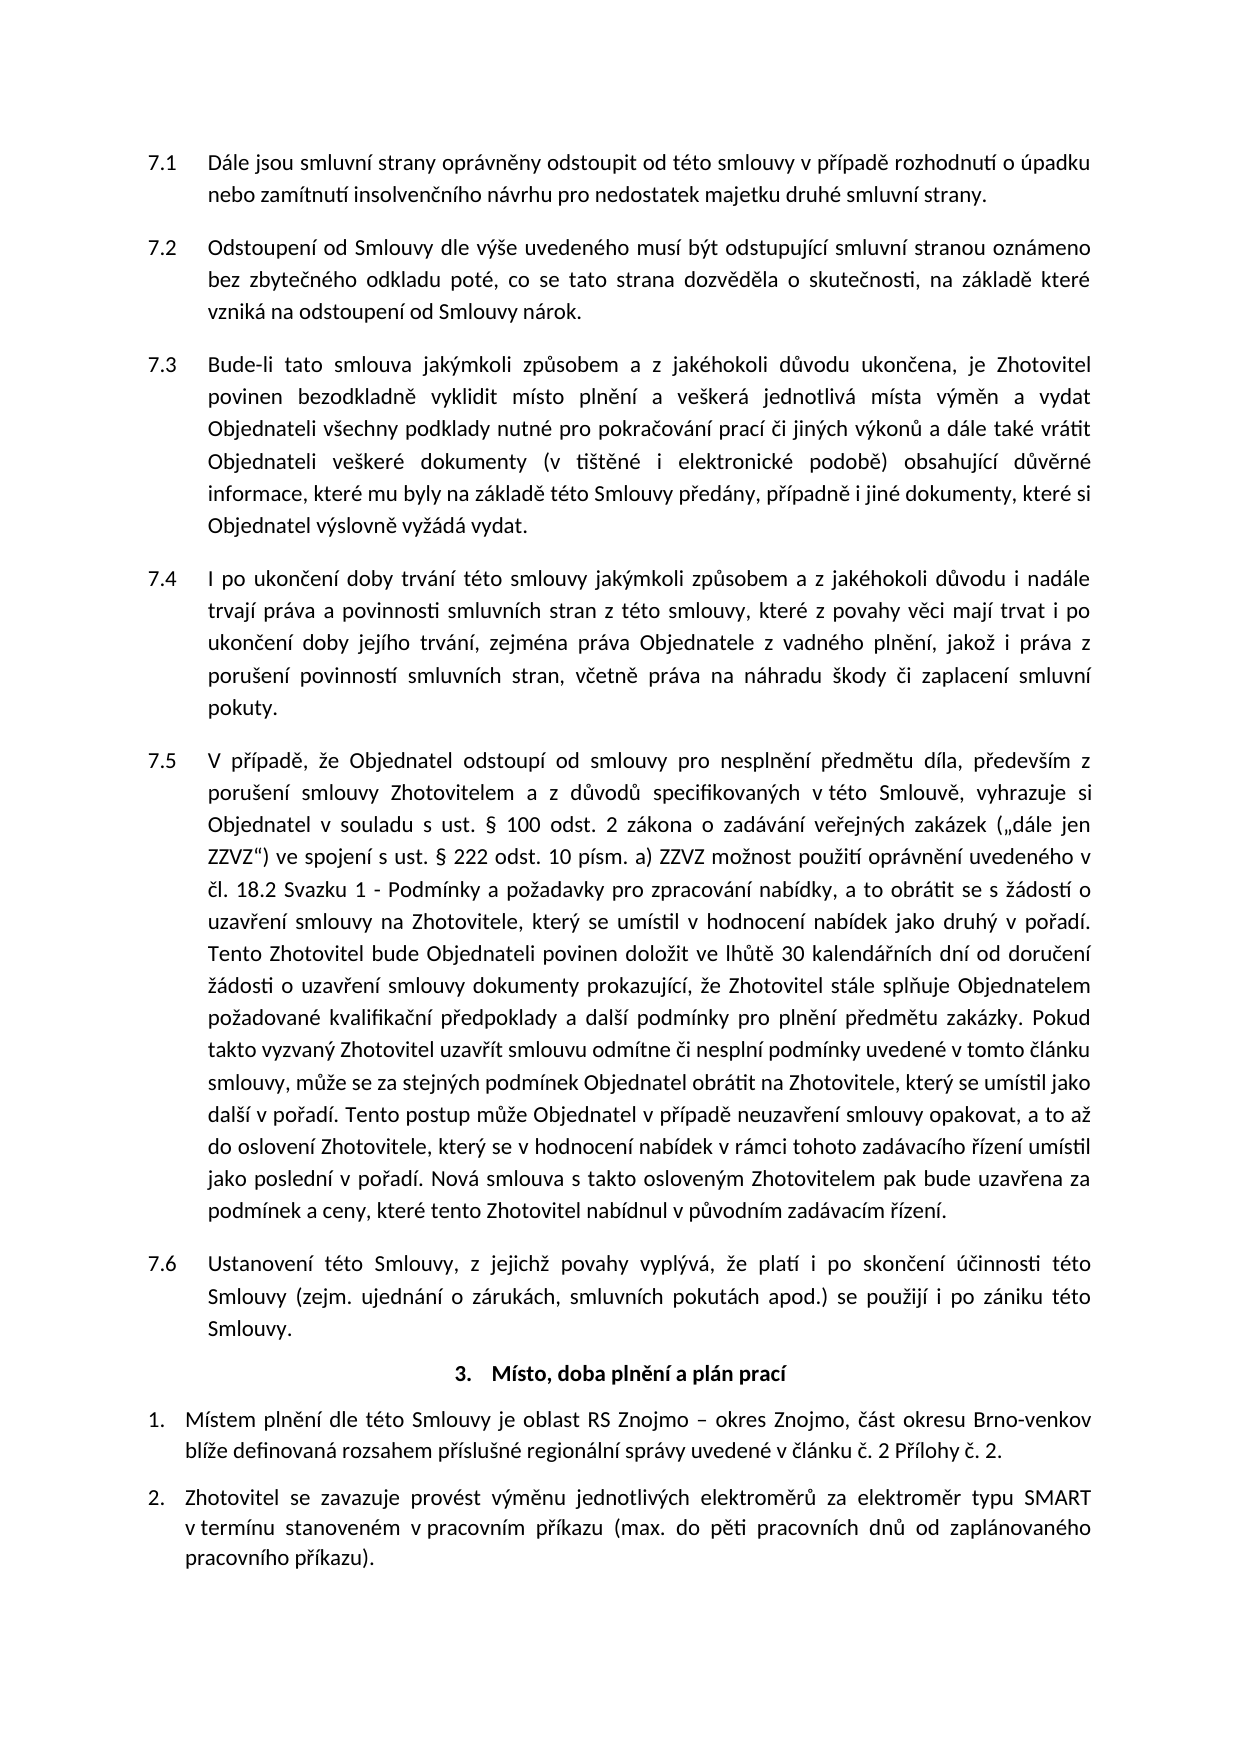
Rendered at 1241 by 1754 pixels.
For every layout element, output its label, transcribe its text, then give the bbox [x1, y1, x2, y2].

list Místo, doba plnění a plán prací [148, 1359, 1093, 1387]
list Zhotovitel se zavazuje provést výměnu jednotlivých elektroměrů za elektroměr typu SMART v termínu stanoveném v pracovním příkazu (max. do pěti pracovních dnů od zaplánovaného pracovního příkazu). [148, 1483, 1093, 1571]
list Ustanovení této Smlouvy, z jejichž povahy vyplývá, že platí i po skončení účinnosti této Smlouvy (zejm. ujednání o zárukách, smluvních pokutách apod.) se použijí i po zániku této Smlouvy. [148, 1249, 1093, 1342]
list Místem plnění dle této Smlouvy je oblast RS Znojmo – okres Znojmo, část okresu Brno-venkov blíže definovaná rozsahem příslušné regionální správy uvedené v článku č. 2 Přílohy č. 2. [148, 1406, 1093, 1464]
list Odstoupení od Smlouvy dle výše uvedeného musí být odstupující smluvní stranou oznámeno bez zbytečného odkladu poté, co se tato strana dozvěděla o skutečnosti, na základě které vzniká na odstoupení od Smlouvy nárok. [148, 233, 1093, 325]
list Bude-li tato smlouva jakýmkoli způsobem a z jakéhokoli důvodu ukončena, je Zhotovitel povinen bezodkladně vyklidit místo plnění a veškerá jednotlivá místa výměn a vydat Objednateli všechny podklady nutné pro pokračování prací či jiných výkonů a dále také vrátit Objednateli veškeré dokumenty (v tištěné i elektronické podobě) obsahující důvěrné informace, které mu byly na základě této Smlouvy předány, případně i jiné dokumenty, které si Objednatel výslovně vyžádá vydat. [148, 350, 1093, 539]
list V případě, že Objednatel odstoupí od smlouvy pro nesplnění předmětu díla, především z porušení smlouvy Zhotovitelem a z důvodů specifikovaných v této Smlouvě, vyhrazuje si Objednatel v souladu s ust. § 100 odst. 2 zákona o zadávání veřejných zakázek („dále jen ZZVZ“) ve spojení s ust. § 222 odst. 10 písm. a) ZZVZ možnost použití oprávnění uvedeného v čl. 18.2 Svazku 1 - Podmínky a požadavky pro zpracování nabídky, a to obrátit se s žádostí o uzavření smlouvy na Zhotovitele, který se umístil v hodnocení nabídek jako druhý v pořadí. Tento Zhotovitel bude Objednateli povinen doložit ve lhůtě 30 kalendářních dní od doručení žádosti o uzavření smlouvy dokumenty prokazující, že Zhotovitel stále splňuje Objednatelem požadované kvalifikační předpoklady a další podmínky pro plnění předmětu zakázky. Pokud takto vyzvaný Zhotovitel uzavřít smlouvu odmítne či nesplní podmínky uvedené v tomto článku smlouvy, může se za stejných podmínek Objednatel obrátit na Zhotovitele, který se umístil jako další v pořadí. Tento postup může Objednatel v případě neuzavření smlouvy opakovat, a to až do oslovení Zhotovitele, který se v hodnocení nabídek v rámci tohoto zadávacího řízení umístil jako poslední v pořadí. Nová smlouva s takto osloveným Zhotovitelem pak bude uzavřena za podmínek a ceny, které tento Zhotovitel nabídnul v původním zadávacím řízení. [148, 746, 1093, 1224]
list I po ukončení doby trvání této smlouvy jakýmkoli způsobem a z jakéhokoli důvodu i nadále trvají práva a povinnosti smluvních stran z této smlouvy, které z povahy věci mají trvat i po ukončení doby jejího trvání, zejména práva Objednatele z vadného plnění, jakož i práva z porušení povinností smluvních stran, včetně práva na náhradu škody či zaplacení smluvní pokuty. [148, 564, 1093, 721]
list Dále jsou smluvní strany oprávněny odstoupit od této smlouvy v případě rozhodnutí o úpadku nebo zamítnutí insolvenčního návrhu pro nedostatek majetku druhé smluvní strany. [148, 148, 1093, 208]
